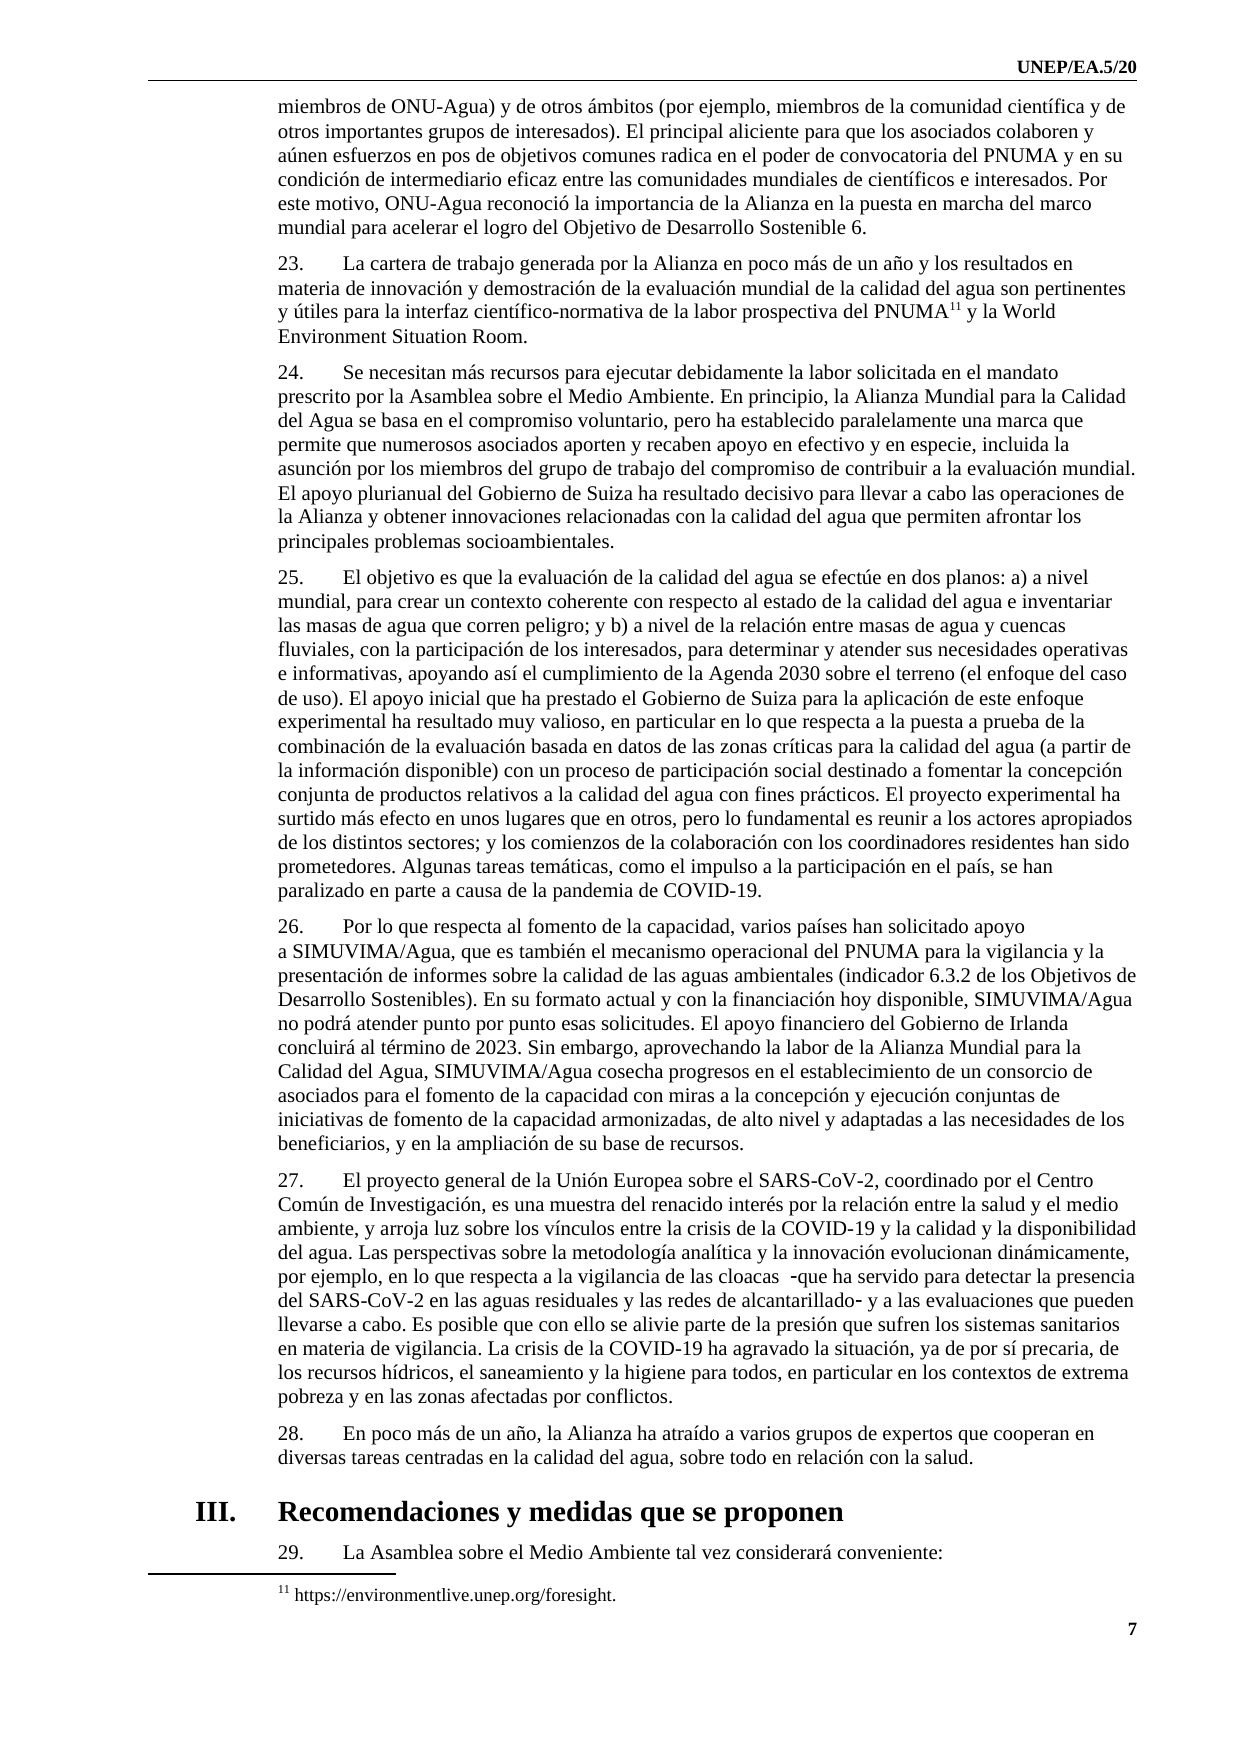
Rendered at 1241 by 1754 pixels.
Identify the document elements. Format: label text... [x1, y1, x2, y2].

list En poco más de un año, la Alianza ha atraído a varios grupos de expertos que cooperan en diversas tareas centradas en la calidad del agua, sobre todo en relación con la salud. [278, 1421, 1137, 1469]
list El proyecto general de la Unión Europea sobre el SARS-CoV-2, coordinado por el Centro Común de Investigación, es una muestra del renacido interés por la relación entre la salud y el medio ambiente, y arroja luz sobre los vínculos entre la crisis de la COVID-19 y la calidad y la disponibilidad del agua. Las perspectivas sobre la metodología analítica y la innovación evolucionan dinámicamente, por ejemplo, en lo que respecta a la vigilancia de las cloacas que ha servido para detectar la presencia del SARS-CoV-2 en las aguas residuales y las redes de alcantarillado y a las evaluaciones que pueden llevarse a cabo. Es posible que con ello se alivie parte de la presión que sufren los sistemas sanitarios en materia de vigilancia. La crisis de la COVID-19 ha agravado la situación, ya de por sí precaria, de los recursos hídricos, el saneamiento y la higiene para todos, en particular en los contextos de extrema pobreza y en las zonas afectadas por conflictos. [278, 1168, 1137, 1408]
list El objetivo es que la evaluación de la calidad del agua se efectúe en dos planos: a) a nivel mundial, para crear un contexto coherente con respecto al estado de la calidad del agua e inventariar las masas de agua que corren peligro; y b) a nivel de la relación entre masas de agua y cuencas fluviales, con la participación de los interesados, para determinar y atender sus necesidades operativas e informativas, apoyando así el cumplimiento de la Agenda 2030 sobre el terreno (el enfoque del caso de uso). El apoyo inicial que ha prestado el Gobierno de Suiza para la aplicación de este enfoque experimental ha resultado muy valioso, en particular en lo que respecta a la puesta a prueba de la combinación de la evaluación basada en datos de las zonas críticas para la calidad del agua (a partir de la información disponible) con un proceso de participación social destinado a fomentar la concepción conjunta de productos relativos a la calidad del agua con fines prácticos. El proyecto experimental ha surtido más efecto en unos lugares que en otros, pero lo fundamental es reunir a los actores apropiados de los distintos sectores; y los comienzos de la colaboración con los coordinadores residentes han sido prometedores. Algunas tareas temáticas, como el impulso a la participación en el país, se han paralizado en parte a causa de la pandemia de COVID-19. [278, 565, 1137, 902]
list Por lo que respecta al fomento de la capacidad, varios países han solicitado apoyo a SIMUVIMA/Agua, que es también el mecanismo operacional del PNUMA para la vigilancia y la presentación de informes sobre la calidad de las aguas ambientales (indicador 6.3.2 de los Objetivos de Desarrollo Sostenibles). En su formato actual y con la financiación hoy disponible, SIMUVIMA/Agua no podrá atender punto por punto esas solicitudes. El apoyo financiero del Gobierno de Irlanda concluirá al término de 2023. Sin embargo, aprovechando la labor de la Alianza Mundial para la Calidad del Agua, SIMUVIMA/Agua cosecha progresos en el establecimiento de un consorcio de asociados para el fomento de la capacidad con miras a la concepción y ejecución conjuntas de iniciativas de fomento de la capacidad armonizadas, de alto nivel y adaptadas a las necesidades de los beneficiarios, y en la ampliación de su base de recursos. [278, 914, 1137, 1155]
list La cartera de trabajo generada por la Alianza en poco más de un año y los resultados en materia de innovación y demostración de la evaluación mundial de la calidad del agua son pertinentes y útiles para la interfaz científico-normativa de la labor prospectiva del PNUMA y la World Environment Situation Room. [278, 251, 1137, 348]
list Se necesitan más recursos para ejecutar debidamente la labor solicitada en el mandato prescrito por la Asamblea sobre el Medio Ambiente. En principio, la Alianza Mundial para la Calidad del Agua se basa en el compromiso voluntario, pero ha establecido paralelamente una marca que permite que numerosos asociados aporten y recaben apoyo en efectivo y en especie, incluida la asunción por los miembros del grupo de trabajo del compromiso de contribuir a la evaluación mundial. El apoyo plurianual del Gobierno de Suiza ha resultado decisivo para llevar a cabo las operaciones de la Alianza y obtener innovaciones relacionadas con la calidad del agua que permiten afrontar los principales problemas socioambientales. [278, 360, 1137, 553]
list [278, 94, 1137, 239]
text III. Recomendaciones y medidas que se proponen [148, 1494, 1107, 1527]
list La Asamblea sobre el Medio Ambiente tal vez considerará conveniente: [278, 1540, 1137, 1564]
